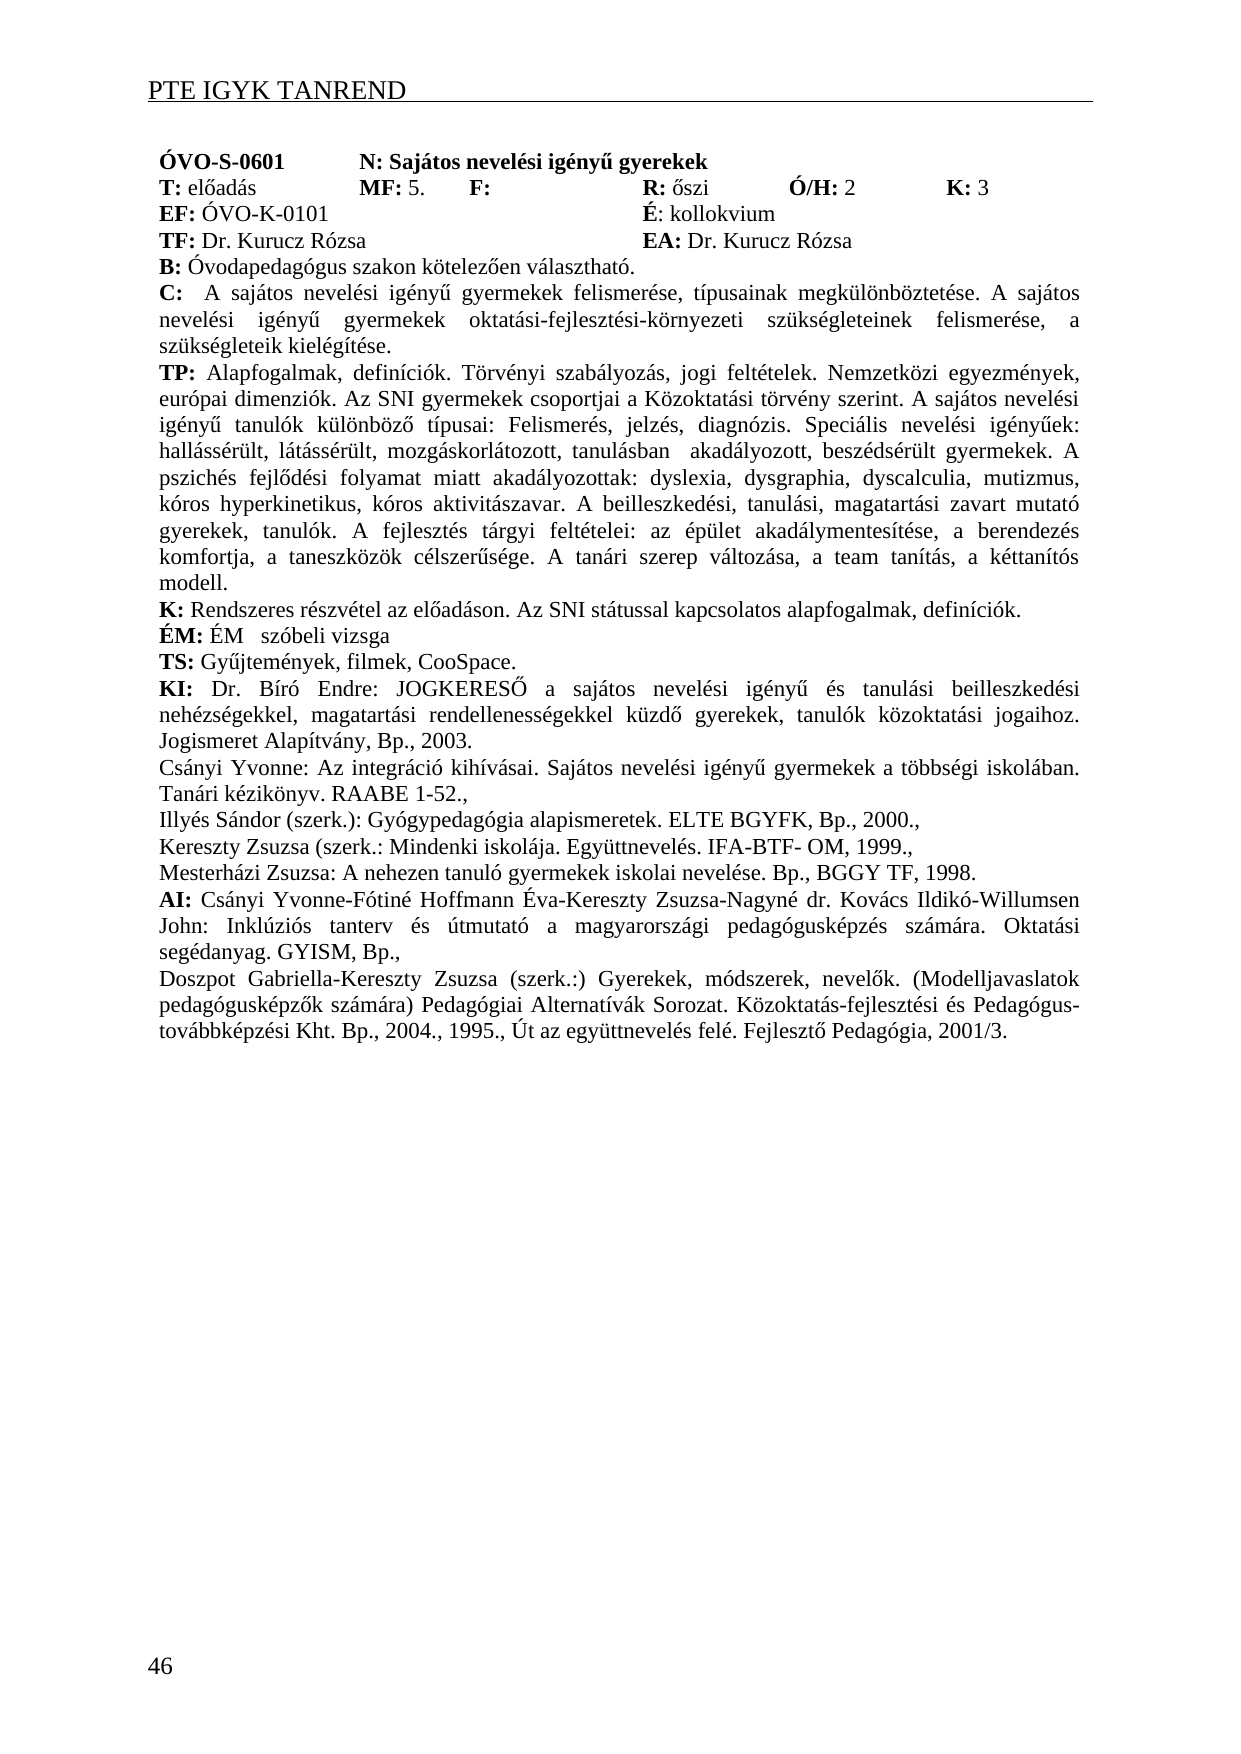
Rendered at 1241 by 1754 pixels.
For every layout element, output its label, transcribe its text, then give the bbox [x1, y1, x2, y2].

table_cell EA: Dr. Kurucz Rózsa [631, 227, 1092, 253]
table_cell Ó/H: 2 [778, 174, 935, 200]
table_cell C: A sajátos nevelési igényű gyermekek felismerése, típusainak megkülönböztetése. A sajátos nevelési igényű gyermekek oktatási-fejlesztési-környezeti szükségleteinek felismerése, a szükségleteik kielégítése. [148, 280, 1092, 358]
table_header ÓVO-S-0601 [148, 148, 348, 174]
table_cell TP: Alapfogalmak, definíciók. Törvényi szabályozás, jogi feltételek. Nemzetközi egyezmények, európai dimenziók. Az SNI gyermekek csoportjai a Közoktatási törvény szerint. A sajátos nevelési igényű tanulók különböző típusai: Felismerés, jelzés, diagnózis. Speciális nevelési igényűek: hallássérült, látássérült, mozgáskorlátozott, tanulásban akadályozott, beszédsérült gyermekek. A pszichés fejlődési folyamat miatt akadályozottak: dyslexia, dysgraphia, dyscalculia, mutizmus, kóros hyperkinetikus, kóros aktivitászavar. A beilleszkedési, tanulási, magatartási zavart mutató gyerekek, tanulók. A fejlesztés tárgyi feltételei: az épület akadálymentesítése, a berendezés komfortja, a taneszközök célszerűsége. A tanári szerep változása, a team tanítás, a kéttanítós modell. [148, 359, 1092, 596]
table_cell F: [458, 174, 631, 200]
table_cell É: kollokvium [631, 200, 1092, 227]
table_cell EF: ÓVO-K-0101 [148, 200, 631, 227]
table_cell B: Óvodapedagógus szakon kötelezően választható. [148, 253, 1092, 279]
table_cell K: Rendszeres részvétel az előadáson. Az SNI státussal kapcsolatos alapfogalmak, definíciók. [148, 596, 1092, 622]
table_cell AI: Csányi Yvonne-Fótiné Hoffmann Éva-Kereszty Zsuzsa-Nagyné dr. Kovács Ildikó-Willumsen John: Inklúziós tanterv és útmutató a magyarországi pedagógusképzés számára. Oktatási segédanyag. GYISM, Bp., Doszpot Gabriella-Kereszty Zsuzsa (szerk.:) Gyerekek, módszerek, nevelők. (Modelljavaslatok pedagógusképzők számára) Pedagógiai Alternatívák Sorozat. Közoktatás-fejlesztési és Pedagógus-továbbképzési Kht. Bp., 2004., 1995., Út az együttnevelés felé. Fejlesztő Pedagógia, 2001/3. [148, 886, 1092, 1044]
table_cell TF: Dr. Kurucz Rózsa [148, 227, 631, 253]
table_cell KI: Dr. Bíró Endre: JOGKERESŐ a sajátos nevelési igényű és tanulási beilleszkedési nehézségekkel, magatartási rendellenességekkel küzdő gyerekek, tanulók közoktatási jogaihoz. Jogismeret Alapítvány, Bp., 2003. Csányi Yvonne: Az integráció kihívásai. Sajátos nevelési igényű gyermekek a többségi iskolában. Tanári kézikönyv. RAABE 1-52., Illyés Sándor (szerk.): Gyógypedagógia alapismeretek. ELTE BGYFK, Bp., 2000., Kereszty Zsuzsa (szerk.: Mindenki iskolája. Együttnevelés. IFA-BTF- OM, 1999., Mesterházi Zsuzsa: A nehezen tanuló gyermekek iskolai nevelése. Bp., BGGY TF, 1998. [148, 675, 1092, 886]
table_cell TS: Gyűjtemények, filmek, CooSpace. [148, 649, 1092, 675]
table_cell K: 3 [935, 174, 1092, 200]
table_cell T: előadás [148, 174, 348, 200]
table_header N: Sajátos nevelési igényű gyerekek [348, 148, 1092, 174]
table_cell MF: 5. [348, 174, 458, 200]
table_cell R: őszi [631, 174, 777, 200]
table_cell ÉM: ÉM szóbeli vizsga [148, 622, 1092, 648]
